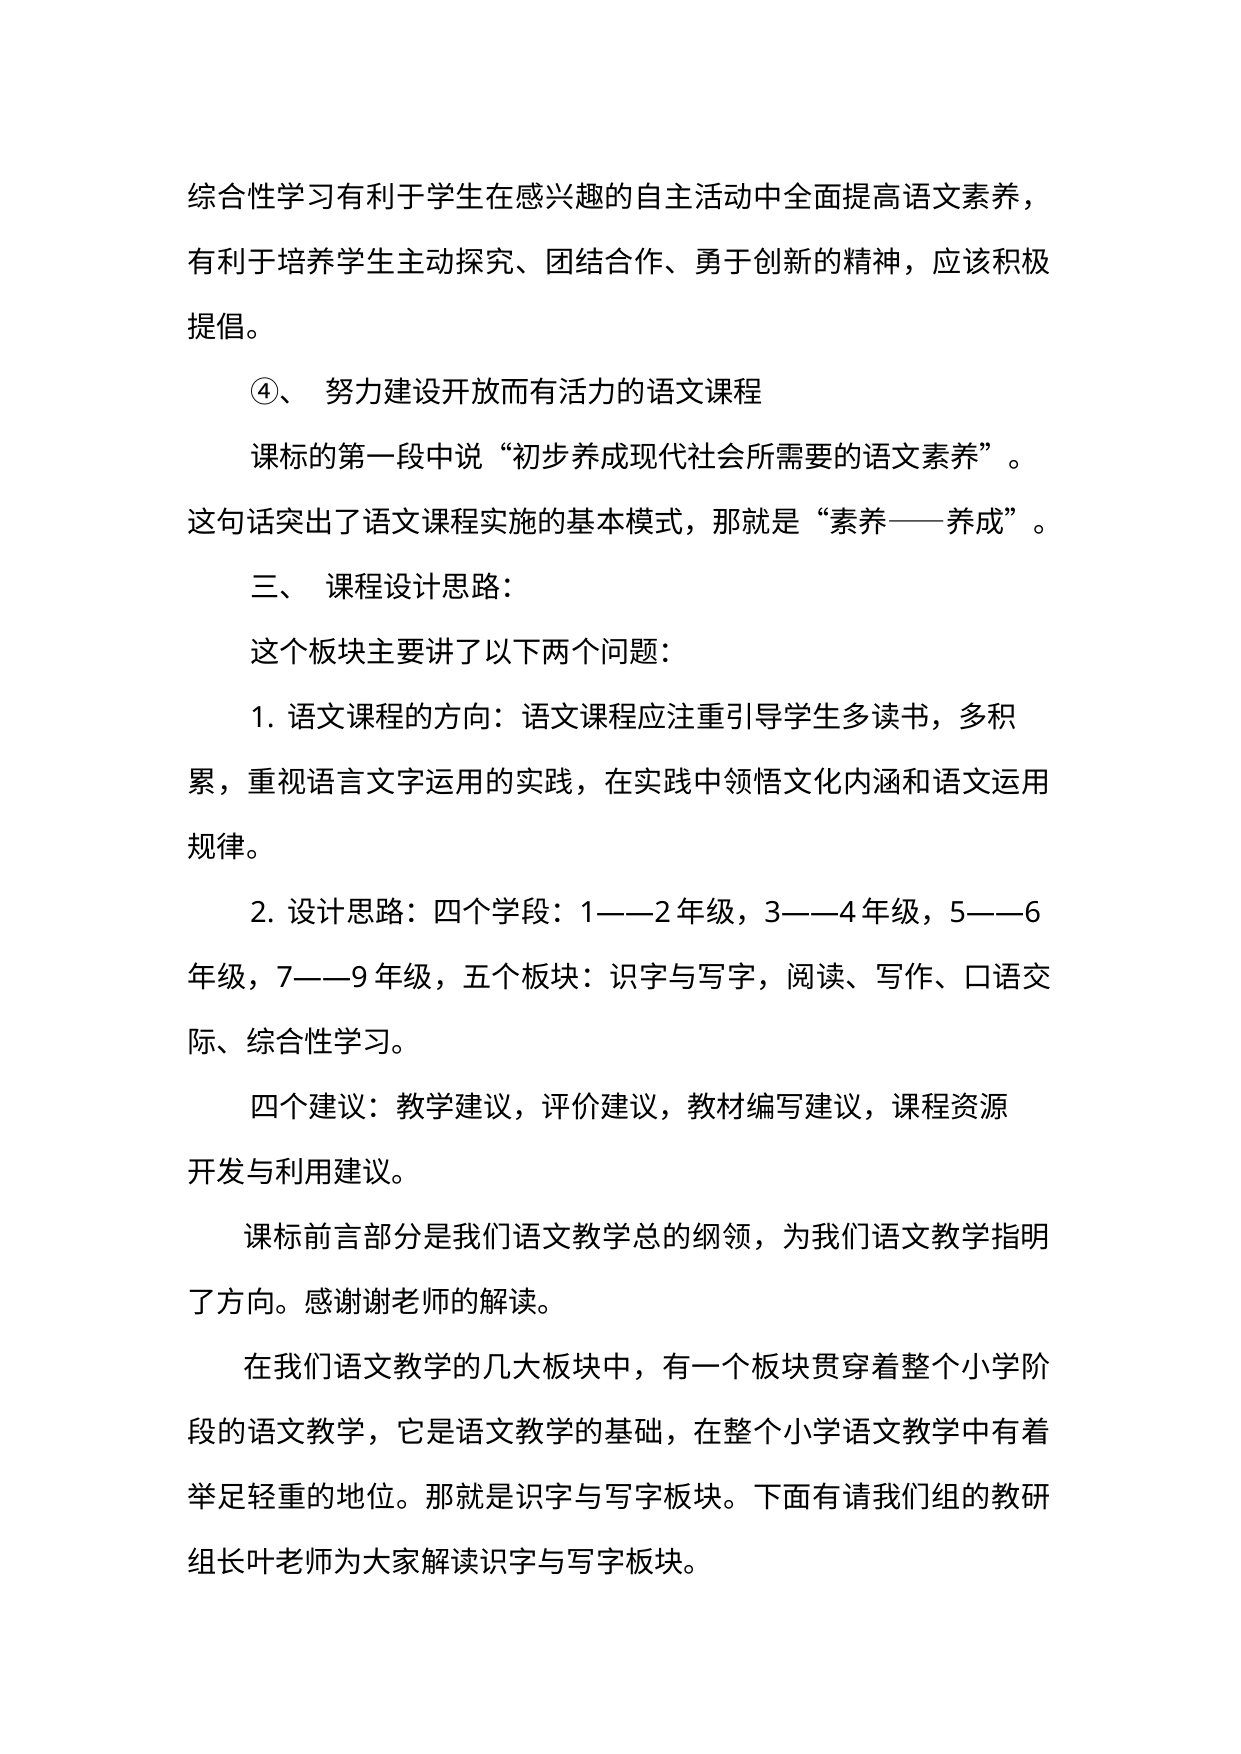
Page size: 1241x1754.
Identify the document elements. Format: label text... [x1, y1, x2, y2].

text 课标的第一段中说“初步养成现代社会所需要的语文素养”。 [250, 422, 1053, 487]
text 四个建议：教学建议，评价建议，教材编写建议，课程资源 [250, 1072, 1053, 1137]
text 这个板块主要讲了以下两个问题： [250, 617, 1053, 682]
list 语文课程的方向：语文课程应注重引导学生多读书，多积 [250, 682, 1053, 747]
text 在我们语文教学的几大板块中，有一个板块贯穿着整个小学阶段的语文教学，它是语文教学的基础，在整个小学语文教学中有着举足轻重的地位。那就是识字与写字板块。下面有请我们组的教研组长叶老师为大家解读识字与写字板块。 [187, 1332, 1053, 1592]
list 课程设计思路： [250, 552, 1053, 617]
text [187, 162, 1053, 357]
text 累，重视语言文字运用的实践，在实践中领悟文化内涵和语文运用规律。 [187, 747, 1053, 877]
text 开发与利用建议。 [187, 1137, 1053, 1202]
text 年级，7——9年级，五个板块：识字与写字，阅读、写作、口语交际、综合性学习。 [187, 942, 1053, 1072]
text 这句话突出了语文课程实施的基本模式，那就是“素养——养成”。 [187, 487, 1053, 552]
list 设计思路：四个学段：1——2年级，3——4年级，5——6 [250, 877, 1053, 942]
list 努力建设开放而有活力的语文课程 [250, 357, 1053, 422]
text 课标前言部分是我们语文教学总的纲领，为我们语文教学指明了方向。感谢谢老师的解读。 [187, 1202, 1053, 1332]
